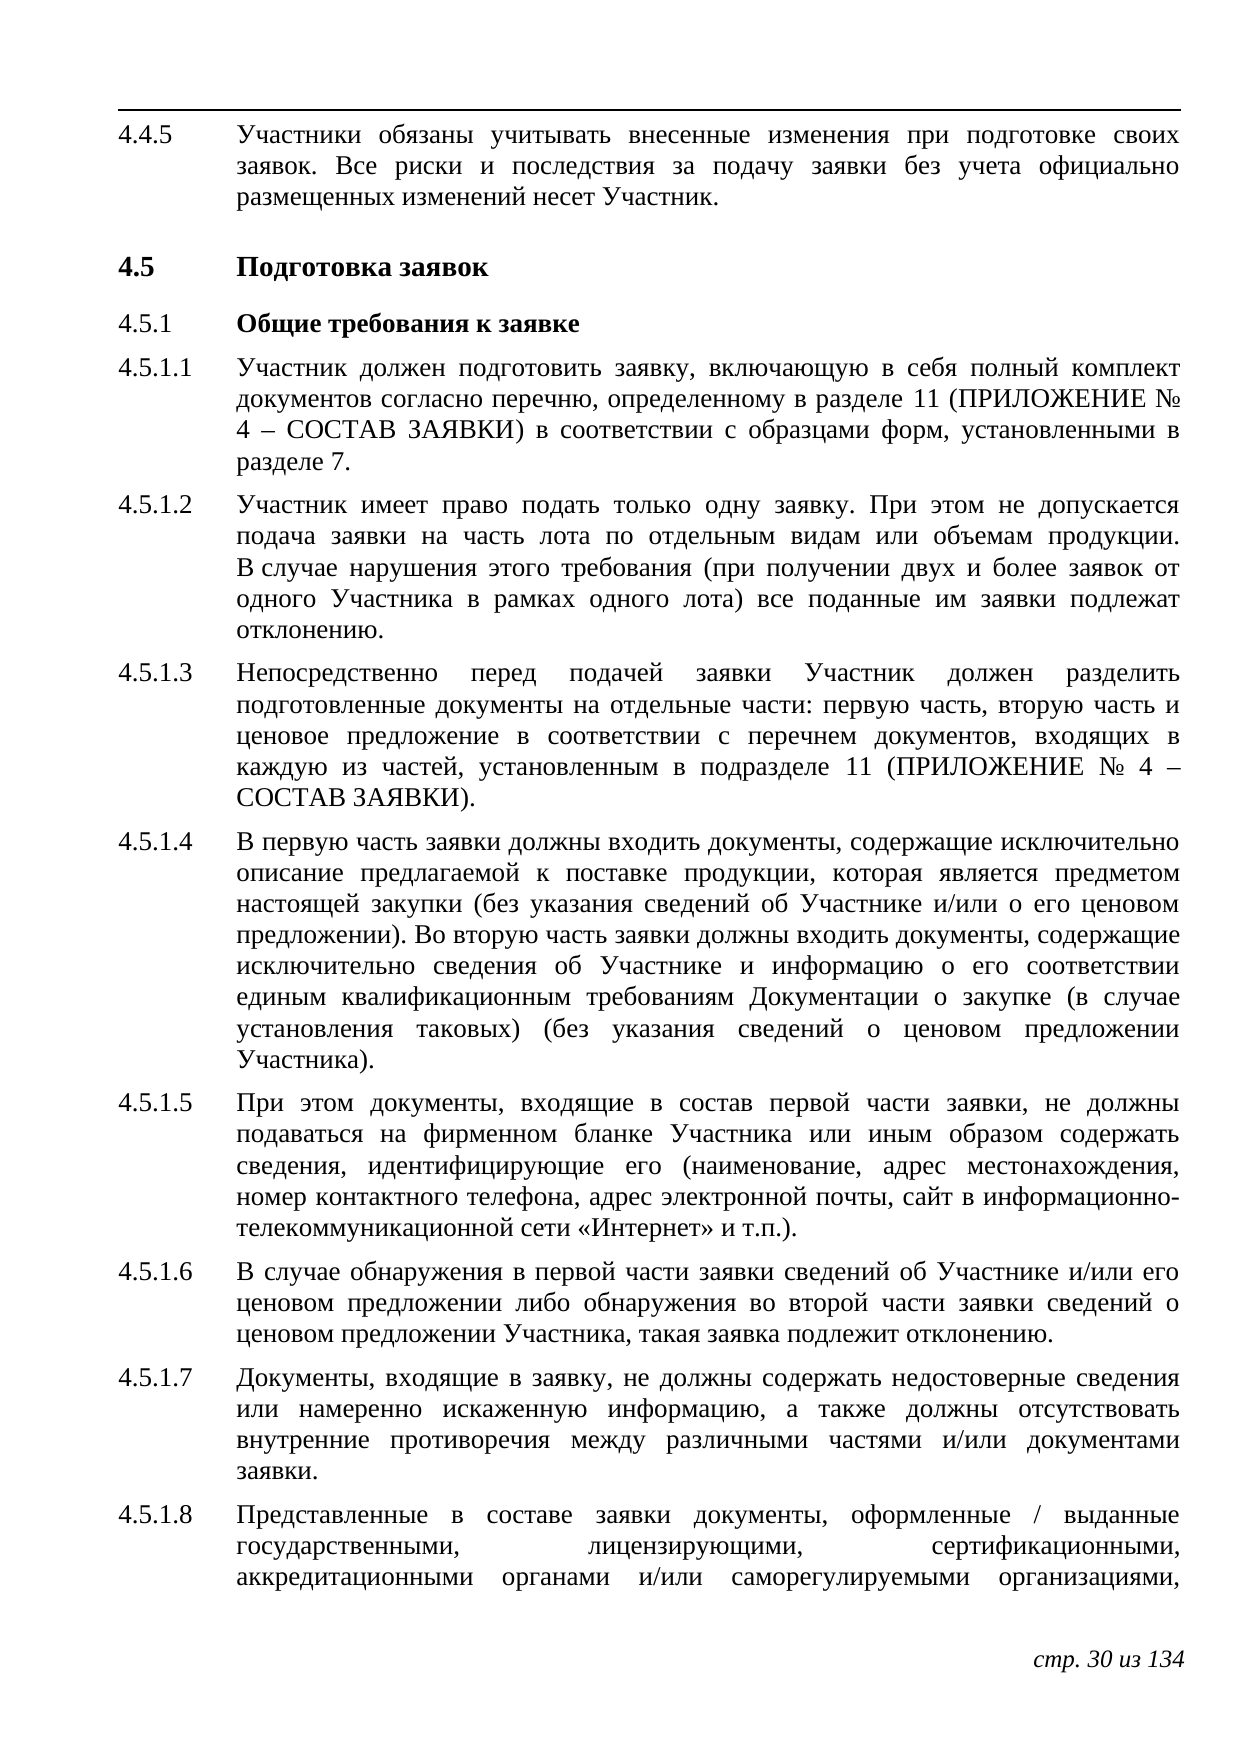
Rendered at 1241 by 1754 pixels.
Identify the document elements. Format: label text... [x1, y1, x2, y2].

text Участники обязаны учитывать внесенные изменения при подготовке своих заявок. Все риски и последствия за подачу заявки без учета официально размещенных изменений несет Участник. [118, 118, 1181, 212]
list В случае обнаружения в первой части заявки сведений об Участнике и/или его ценовом предложении либо обнаружения во второй части заявки сведений о ценовом предложении Участника, такая заявка подлежит отклонению. [118, 1255, 1181, 1348]
text При этом документы, входящие в состав первой части заявки, не должны подаваться на фирменном бланке Участника или иным образом содержать сведения, идентифицирующие его (наименование, адрес местонахождения, номер контактного телефона, адрес электронной почты, сайт в информационно-телекоммуникационной сети «Интернет» и т.п.). [118, 1086, 1181, 1242]
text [118, 1498, 1181, 1591]
list В первую часть заявки должны входить документы, содержащие исключительно описание предлагаемой к поставке продукции, которая является предметом настоящей закупки (без указания сведений об Участнике и/или о его ценовом предложении). Во вторую часть заявки должны входить документы, содержащие исключительно сведения об Участнике и информацию о его соответствии единым квалификационным требованиям Документации о закупке (в случае установления таковых) (без указания сведений о ценовом предложении Участника). [118, 825, 1181, 1074]
subtitle Подготовка заявок [118, 249, 1181, 283]
list Непосредственно перед подачей заявки Участник должен разделить подготовленные документы на отдельные части: первую часть, вторую часть и ценовое предложение в соответствии с перечнем документов, входящих в каждую из частей, установленным в подразделе 11 (ПРИЛОЖЕНИЕ № 4 – СОСТАВ ЗАЯВКИ). [118, 657, 1181, 812]
list Участник имеет право подать только одну заявку. При этом не допускается подача заявки на часть лота по отдельным видам или объемам продукции. В случае нарушения этого требования (при получении двух и более заявок от одного Участника в рамках одного лота) все поданные им заявки подлежат отклонению. [118, 488, 1181, 644]
list Участник должен подготовить заявку, включающую в себя полный комплект документов согласно перечню, определенному в разделе 11 (ПРИЛОЖЕНИЕ № 4 – СОСТАВ ЗАЯВКИ) в соответствии с образцами форм, установленными в разделе 7. [118, 351, 1181, 476]
text Документы, входящие в заявку, не должны содержать недостоверные сведения или намеренно искаженную информацию, а также должны отсутствовать внутренние противоречия между различными частями и/или документами заявки. [118, 1361, 1181, 1485]
text Общие требования к заявке [118, 308, 1181, 339]
